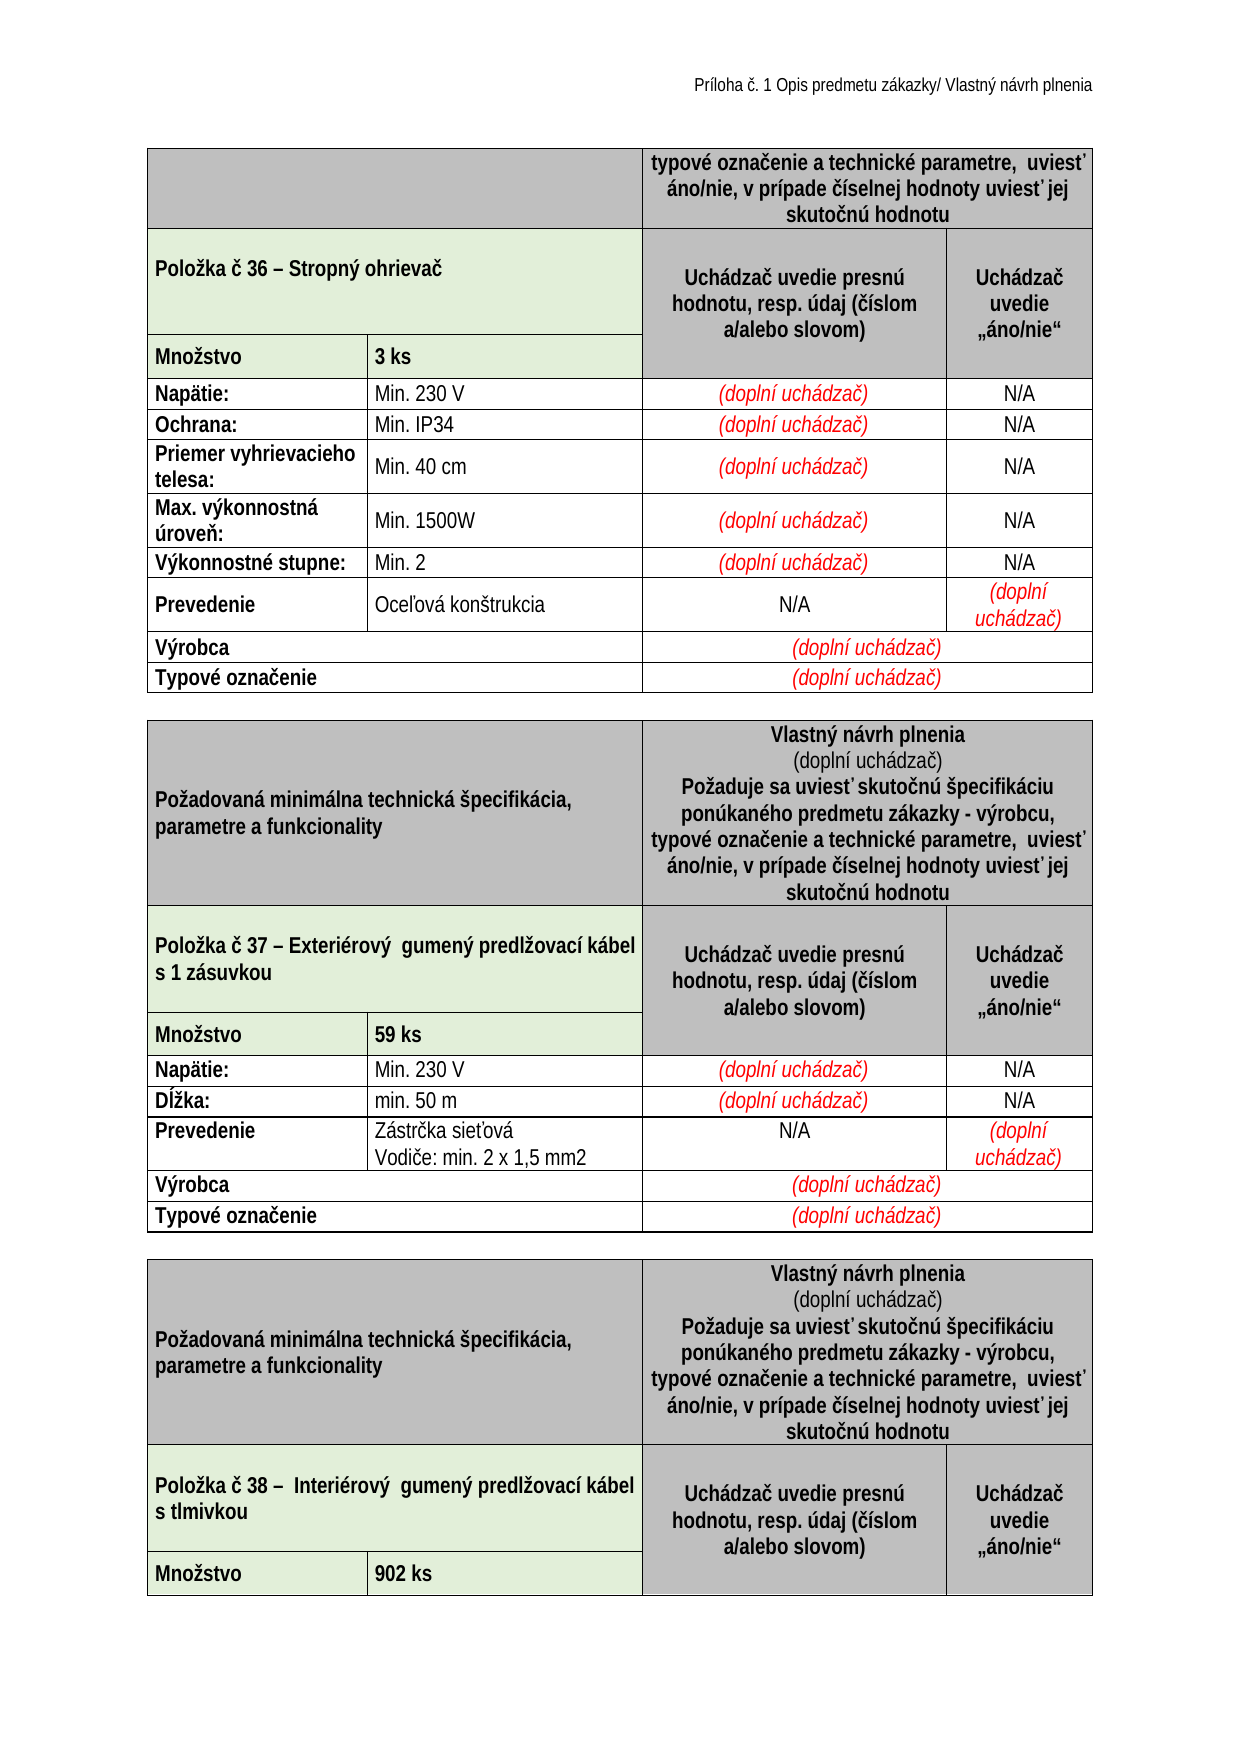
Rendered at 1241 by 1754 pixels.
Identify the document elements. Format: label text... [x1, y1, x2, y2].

table_cell Typové označenie [148, 1202, 642, 1231]
table_cell Prevedenie [148, 578, 367, 631]
table_cell Ochrana: [148, 410, 367, 439]
table_cell Min. 230 V [368, 1056, 642, 1086]
table_cell (doplní uchádzač) [643, 440, 946, 493]
table_cell N/A [947, 494, 1092, 547]
table_cell Min. 40 cm [368, 440, 642, 493]
table_cell N/A [947, 379, 1092, 408]
table_cell Uchádzač uvedie presnú hodnotu, resp. údaj (číslom a/alebo slovom) [643, 229, 946, 378]
table_cell N/A [947, 1056, 1092, 1086]
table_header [643, 149, 1092, 228]
table_cell Uchádzač uvedie presnú hodnotu, resp. údaj (číslom a/alebo slovom) [643, 1445, 946, 1594]
table_cell Zástrčka sieťová Vodiče: min. 2 x 1,5 mm2 [368, 1118, 642, 1170]
table_cell (doplní uchádzač) [947, 1118, 1092, 1170]
table_cell Položka č 36 – Stropný ohrievač [148, 229, 642, 334]
table_cell (doplní uchádzač) [643, 1056, 946, 1086]
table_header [148, 149, 642, 228]
table_cell 59 ks [368, 1013, 642, 1055]
table_cell Max. výkonnostná úroveň: [148, 494, 367, 547]
table_cell Množstvo [148, 335, 367, 378]
table_header Požadovaná minimálna technická špecifikácia, parametre a funkcionality [148, 721, 642, 905]
table_cell Min. 2 [368, 548, 642, 577]
table_cell (doplní uchádzač) [643, 379, 946, 408]
table_cell N/A [643, 578, 946, 631]
table_cell Min. 1500W [368, 494, 642, 547]
table_cell (doplní uchádzač) [643, 548, 946, 577]
table_cell Množstvo [148, 1013, 367, 1055]
table_cell Min. 230 V [368, 379, 642, 408]
table_cell 902 ks [368, 1552, 642, 1594]
table_cell Prevedenie [148, 1118, 367, 1170]
table_cell N/A [643, 1118, 946, 1170]
table_cell 3 ks [368, 335, 642, 378]
table_cell Napätie: [148, 1056, 367, 1086]
table_header Požadovaná minimálna technická špecifikácia, parametre a funkcionality [148, 1260, 642, 1444]
table_cell (doplní uchádzač) [643, 663, 1092, 692]
table_cell Priemer vyhrievacieho telesa: [148, 440, 367, 493]
table_cell Dĺžka: [148, 1087, 367, 1116]
table_cell Množstvo [148, 1552, 367, 1594]
table_cell (doplní uchádzač) [643, 1202, 1092, 1231]
table_cell (doplní uchádzač) [947, 578, 1092, 631]
table_cell (doplní uchádzač) [643, 1171, 1092, 1201]
table_cell Položka č 38 – Interiérový gumený predlžovací kábel s tlmivkou [148, 1445, 642, 1551]
table_cell Napätie: [148, 379, 367, 408]
table_cell (doplní uchádzač) [643, 632, 1092, 662]
table_cell Výkonnostné stupne: [148, 548, 367, 577]
table_cell (doplní uchádzač) [643, 410, 946, 439]
table_cell Min. IP34 [368, 410, 642, 439]
table_cell min. 50 m [368, 1087, 642, 1116]
table_cell (doplní uchádzač) [643, 494, 946, 547]
table_cell Typové označenie [148, 663, 642, 692]
table_cell Položka č 37 – Exteriérový gumený predlžovací kábel s 1 zásuvkou [148, 906, 642, 1012]
table_cell Uchádzač uvedie „áno/nie“ [947, 906, 1092, 1055]
table_cell N/A [947, 410, 1092, 439]
table_cell N/A [947, 548, 1092, 577]
table_cell Uchádzač uvedie „áno/nie“ [947, 229, 1092, 378]
table_cell Výrobca [148, 632, 642, 662]
table_cell N/A [947, 440, 1092, 493]
table_cell N/A [947, 1087, 1092, 1116]
table_cell Uchádzač uvedie „áno/nie“ [947, 1445, 1092, 1594]
table_cell Oceľová konštrukcia [368, 578, 642, 631]
table_cell Výrobca [148, 1171, 642, 1201]
table_cell Uchádzač uvedie presnú hodnotu, resp. údaj (číslom a/alebo slovom) [643, 906, 946, 1055]
table_cell (doplní uchádzač) [643, 1087, 946, 1116]
